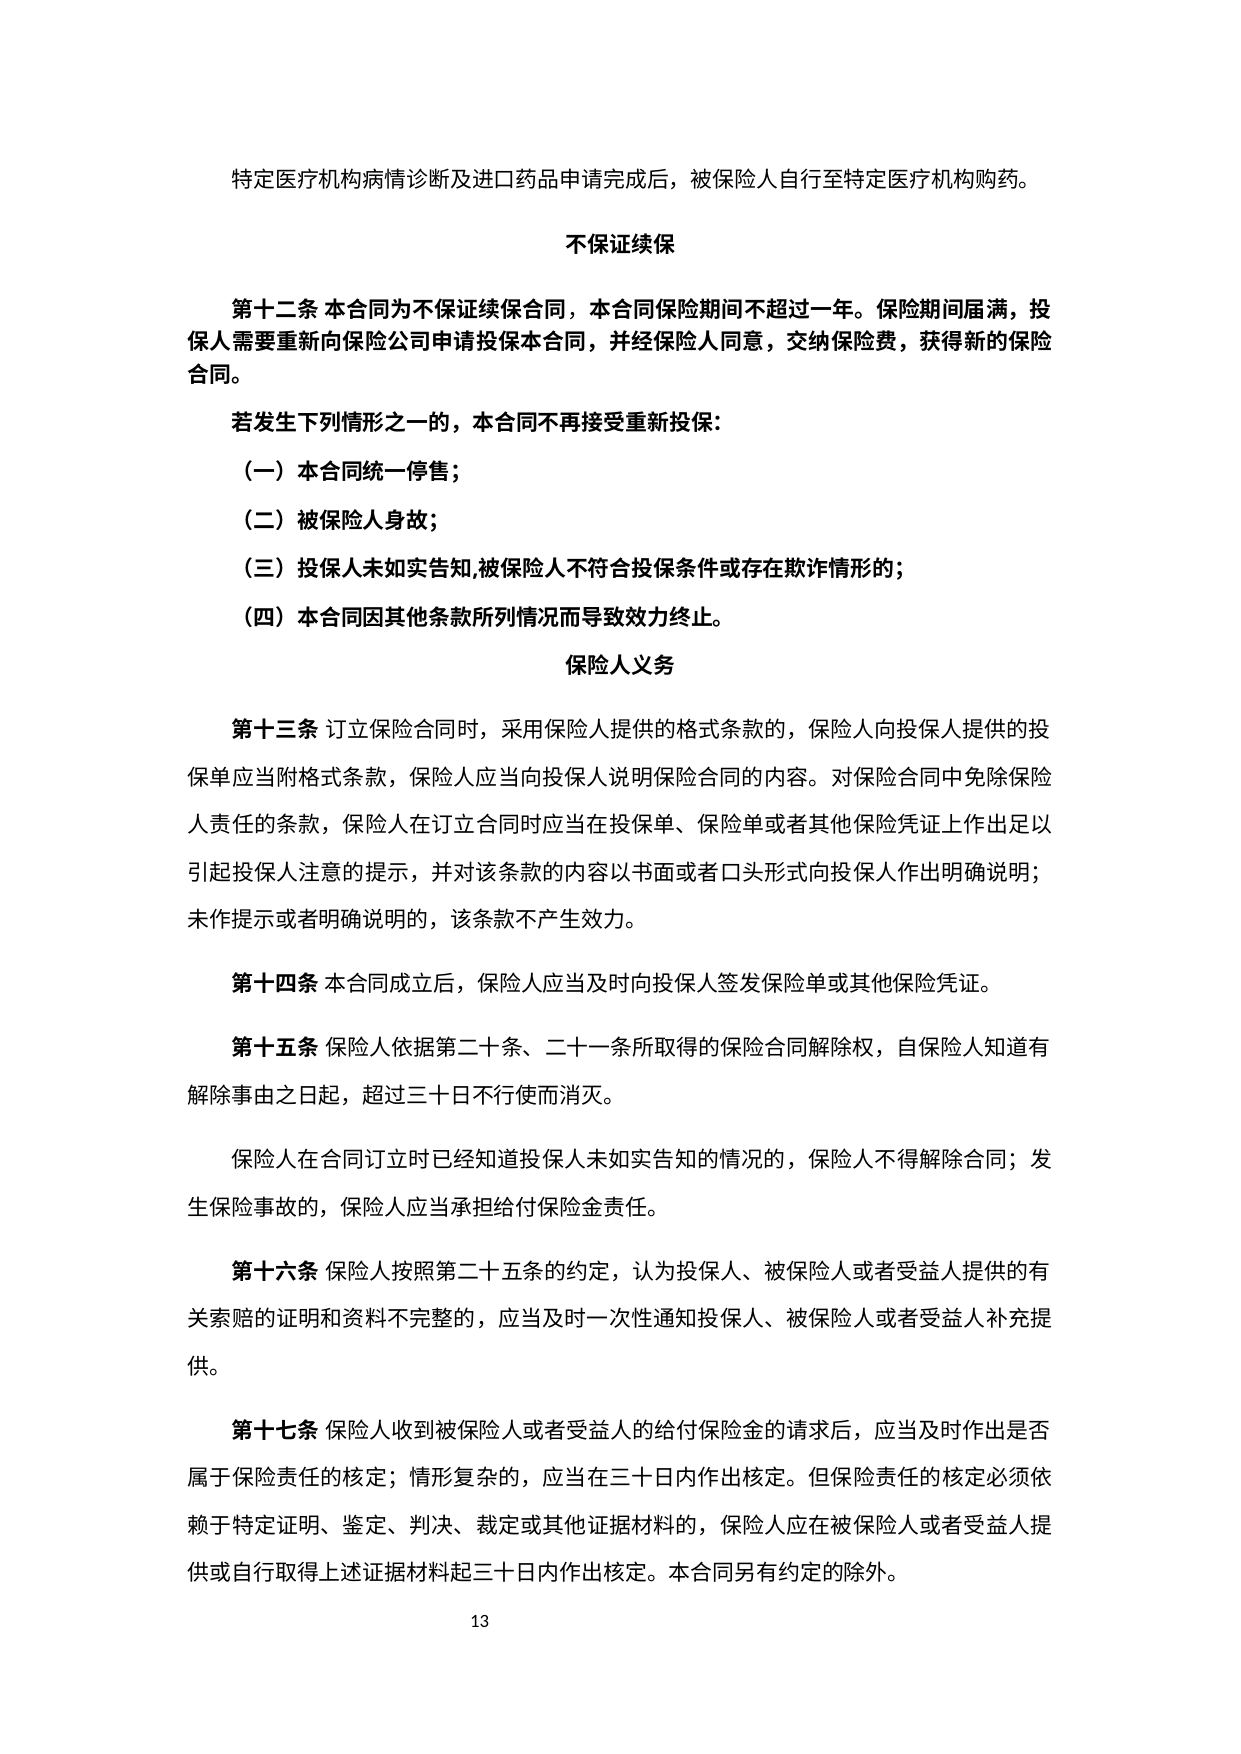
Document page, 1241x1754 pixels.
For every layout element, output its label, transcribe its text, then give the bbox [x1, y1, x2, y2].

list 第十六条 保险人按照第二十五条的约定，认为投保人、被保险人或者受益人提供的有关索赔的证明和资料不完整的，应当及时一次性通知投保人、被保险人或者受益人补充提供。 [187, 1254, 1053, 1380]
text （三）投保人未如实告知,被保险人不符合投保条件或存在欺诈情形的； [187, 551, 1053, 584]
text 特定医疗机构病情诊断及进口药品申请完成后，被保险人自行至特定医疗机构购药。 [187, 162, 1053, 194]
list 第十四条 本合同成立后，保险人应当及时向投保人签发保险单或其他保险凭证。 [187, 966, 1053, 998]
list （四）本合同因其他条款所列情况而导致效力终止。 [187, 600, 1053, 632]
text 保险人在合同订立时已经知道投保人未如实告知的情况的，保险人不得解除合同；发生保险事故的，保险人应当承担给付保险金责任。 [187, 1142, 1053, 1221]
text （一）本合同统一停售； [187, 454, 1053, 486]
text （二）被保险人身故； [187, 502, 1053, 535]
text 保险人义务 [187, 648, 1053, 679]
list 第十三条 订立保险合同时，采用保险人提供的格式条款的，保险人向投保人提供的投保单应当附格式条款，保险人应当向投保人说明保险合同的内容。对保险合同中免除保险人责任的条款，保险人在订立合同时应当在投保单、保险单或者其他保险凭证上作出足以引起投保人注意的提示，并对该条款的内容以书面或者口头形式向投保人作出明确说明；未作提示或者明确说明的，该条款不产生效力。 [187, 712, 1053, 934]
text 第十二条 本合同为不保证续保合同，本合同保险期间不超过一年。保险期间届满，投保人需要重新向保险公司申请投保本合同，并经保险人同意，交纳保险费，获得新的保险合同。 [187, 291, 1053, 389]
text 若发生下列情形之一的，本合同不再接受重新投保： [187, 405, 1053, 437]
list 第十七条 保险人收到被保险人或者受益人的给付保险金的请求后，应当及时作出是否属于保险责任的核定；情形复杂的，应当在三十日内作出核定。但保险责任的核定必须依赖于特定证明、鉴定、判决、裁定或其他证据材料的，保险人应在被保险人或者受益人提供或自行取得上述证据材料起三十日内作出核定。本合同另有约定的除外。 [187, 1413, 1053, 1587]
list 第十五条 保险人依据第二十条、二十一条所取得的保险合同解除权，自保险人知道有解除事由之日起，超过三十日不行使而消灭。 [187, 1030, 1053, 1109]
text 不保证续保 [187, 227, 1053, 259]
